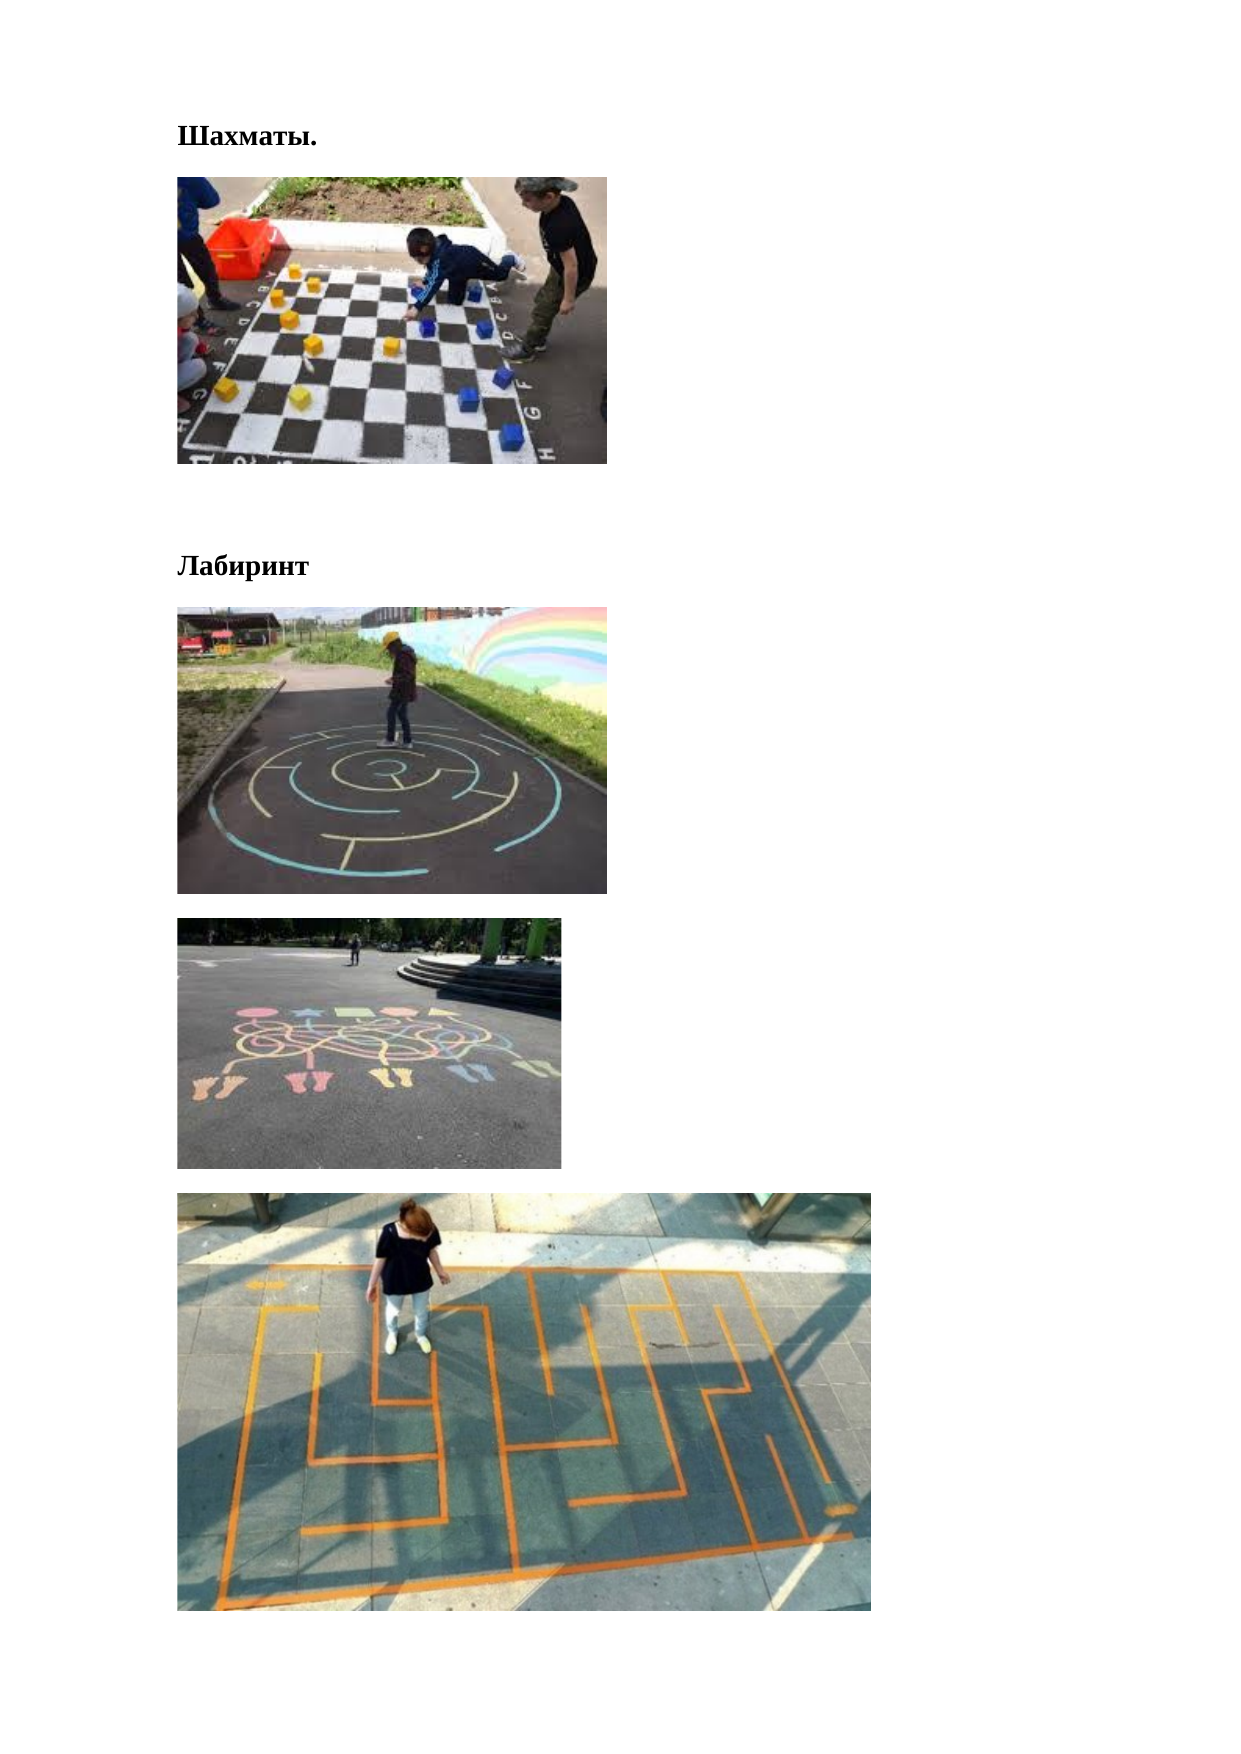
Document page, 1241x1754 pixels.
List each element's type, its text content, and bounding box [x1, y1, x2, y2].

picture [177, 918, 562, 1169]
picture [177, 1193, 871, 1611]
text Шахматы. [177, 118, 1152, 152]
picture [177, 607, 607, 894]
picture [177, 177, 607, 464]
text Лабиринт [177, 548, 1152, 581]
